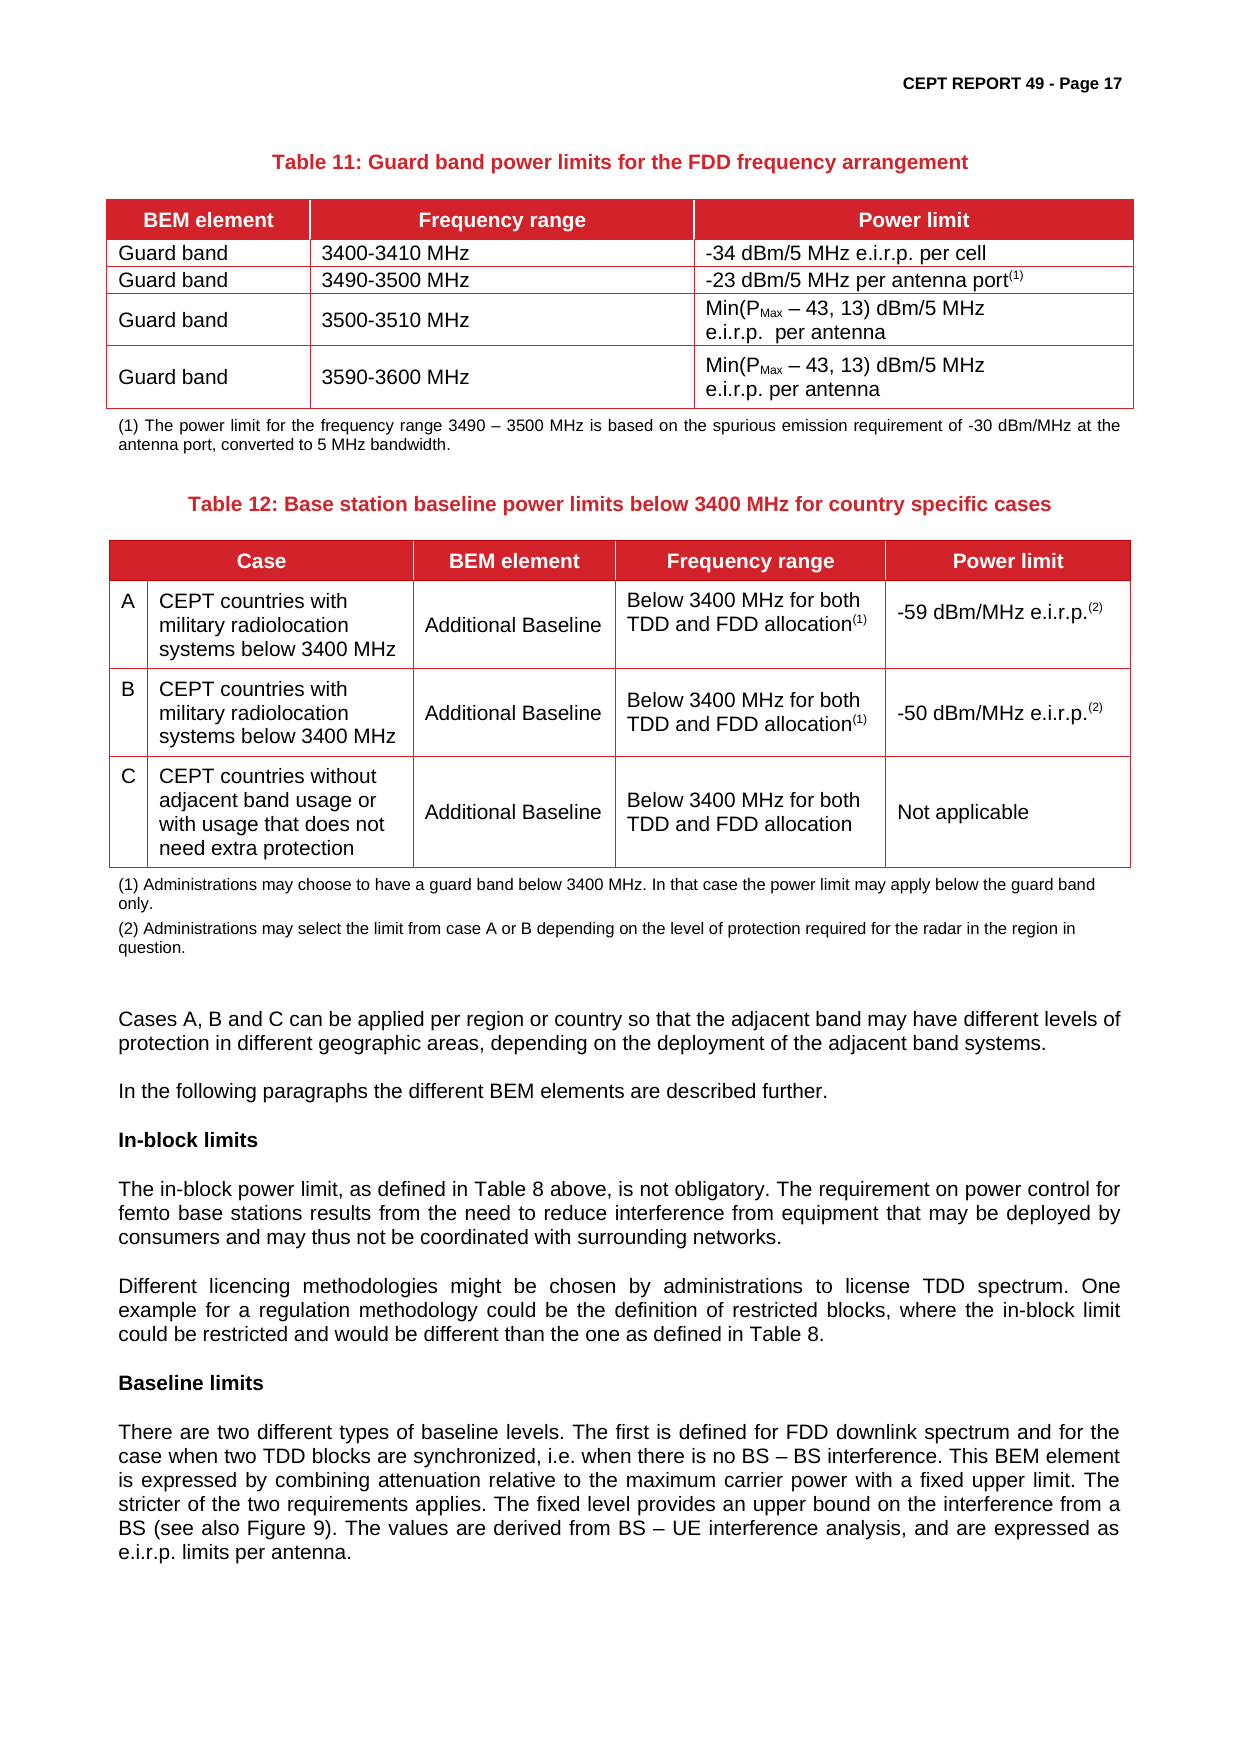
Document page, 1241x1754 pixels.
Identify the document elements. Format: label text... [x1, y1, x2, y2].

table_cell 3400-3410 MHz [311, 240, 694, 266]
table_cell -50 dBm/MHz e.i.r.p.(2) [886, 669, 1130, 756]
table_cell Not applicable [886, 757, 1130, 867]
text (2) Administrations may select the limit from case A or B depending on the level of protection required for the radar in the region in question. [118, 919, 1122, 957]
table_header BEM element [414, 541, 615, 580]
table_cell Guard band [107, 240, 310, 266]
table_header Power limit [886, 541, 1130, 580]
table_header Frequency range [616, 541, 885, 580]
table_header Frequency range [311, 200, 693, 239]
table_cell Guard band [107, 346, 310, 408]
table_cell CEPT countries with military radiolocation systems below 3400 MHz [148, 669, 413, 756]
table_cell -59 dBm/MHz e.i.r.p.(2) [886, 581, 1130, 668]
table_cell Below 3400 MHz for both TDD and FDD allocation [616, 757, 885, 867]
table_cell Min(PMax – 43, 13) dBm/5 MHz e.i.r.p. per antenna [695, 294, 1133, 344]
table_cell A [110, 581, 147, 668]
text In the following paragraphs the different BEM elements are described further. [118, 1079, 1122, 1103]
text In-block limits [118, 1128, 1122, 1152]
title Base station baseline power limits below 3400 MHz for country specific cases [118, 491, 1122, 515]
table_cell Below 3400 MHz for both TDD and FDD allocation(1) [616, 581, 885, 668]
table_cell Below 3400 MHz for both TDD and FDD allocation(1) [616, 669, 885, 756]
text Baseline limits [118, 1371, 1122, 1395]
text (1) The power limit for the frequency range 3490 – 3500 MHz is based on the spurious emission requirement of -30 dBm/MHz at the antenna port, converted to 5 MHz bandwidth. [118, 416, 1122, 454]
table_cell Additional Baseline [414, 757, 615, 867]
text (1) Administrations may choose to have a guard band below 3400 MHz. In that case the power limit may apply below the guard band only. [118, 874, 1122, 913]
table_cell 3500-3510 MHz [311, 294, 694, 344]
text There are two different types of baseline levels. The first is defined for FDD downlink spectrum and for the case when two TDD blocks are synchronized, i.e. when there is no BS – BS interference. This BEM element is expressed by combining attenuation relative to the maximum carrier power with a fixed upper limit. The stricter of the two requirements applies. The fixed level provides an upper bound on the interference from a BS (see also Figure 9). The values are derived from BS – UE interference analysis, and are expressed as e.i.r.p. limits per antenna. [118, 1420, 1122, 1564]
table_header Case [110, 541, 413, 580]
table_cell CEPT countries with military radiolocation systems below 3400 MHz [148, 581, 413, 668]
text The in-block power limit, as defined in Table 8 above, is not obligatory. The requirement on power control for femto base stations results from the need to reduce interference from equipment that may be deployed by consumers and may thus not be coordinated with surrounding networks. [118, 1177, 1122, 1249]
table_cell 3590-3600 MHz [311, 346, 694, 408]
table_cell Min(PMax – 43, 13) dBm/5 MHz e.i.r.p. per antenna [695, 346, 1133, 408]
table_cell B [110, 669, 147, 756]
table_cell CEPT countries without adjacent band usage or with usage that does not need extra protection [148, 757, 413, 867]
text Cases A, B and C can be applied per region or country so that the adjacent band may have different levels of protection in different geographic areas, depending on the deployment of the adjacent band systems. [118, 1006, 1122, 1054]
table_cell Additional Baseline [414, 669, 615, 756]
table_cell -23 dBm/5 MHz per antenna port(1) [695, 267, 1133, 293]
table_cell C [110, 757, 147, 867]
table_header BEM element [107, 200, 309, 239]
table_header Power limit [695, 200, 1133, 239]
table_cell Guard band [107, 267, 310, 293]
table_cell 3490-3500 MHz [311, 267, 694, 293]
table_cell -34 dBm/5 MHz e.i.r.p. per cell [695, 240, 1133, 266]
table_cell Guard band [107, 294, 310, 344]
title Guard band power limits for the FDD frequency arrangement [118, 150, 1122, 174]
text Different licencing methodologies might be chosen by administrations to license TDD spectrum. One example for a regulation methodology could be the definition of restricted blocks, where the in-block limit could be restricted and would be different than the one as defined in Table 8. [118, 1274, 1122, 1346]
table_cell Additional Baseline [414, 581, 615, 668]
